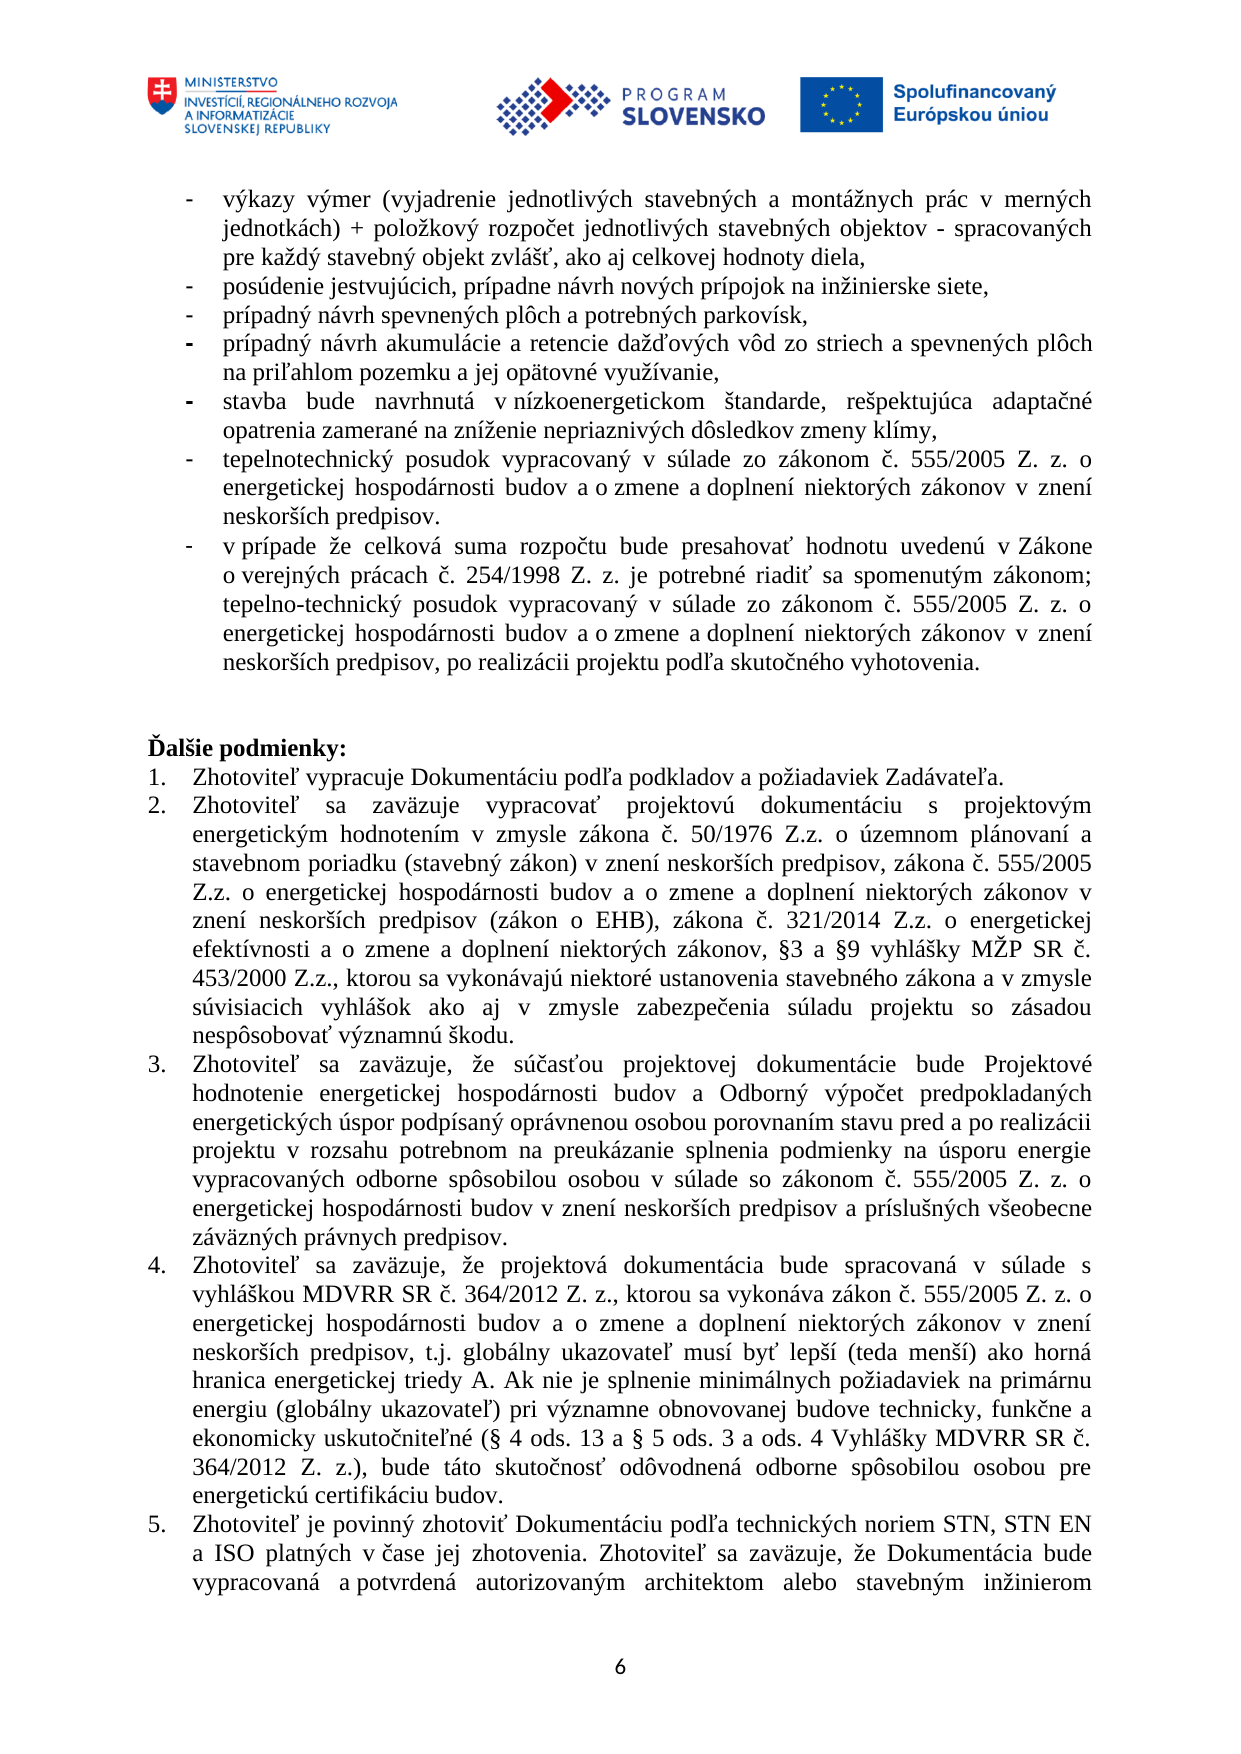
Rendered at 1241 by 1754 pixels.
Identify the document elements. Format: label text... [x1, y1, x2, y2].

picture [496, 77, 765, 136]
list Zhotoviteľ sa zaväzuje, že súčasťou projektovej dokumentácie bude Projektové hodnotenie energetickej hospodárnosti budov a Odborný výpočet predpokladaných energetických úspor podpísaný oprávnenou osobou porovnaním stavu pred a po realizácii projektu v rozsahu potrebnom na preukázanie splnenia podmienky na úsporu energie vypracovaných odborne spôsobilou osobou v súlade so zákonom č. 555/2005 Z. z. o energetickej hospodárnosti budov v znení neskorších predpisov a príslušných všeobecne záväzných právnych predpisov. [148, 1049, 1093, 1251]
list v prípade že celková suma rozpočtu bude presahovať hodnotu uvedenú v Zákone o verejných prácach č. 254/1998 Z. z. je potrebné riadiť sa spomenutým zákonom; tepelno-technický posudok vypracovaný v súlade zo zákonom č. 555/2005 Z. z. o energetickej hospodárnosti budov a o zmene a doplnení niektorých zákonov v znení neskorších predpisov, po realizácii projektu podľa skutočného vyhotovenia. [185, 530, 1093, 676]
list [148, 1509, 1093, 1596]
list stavba bude navrhnutá v nízkoenergetickom štandarde, rešpektujúca adaptačné opatrenia zamerané na zníženie nepriaznivých dôsledkov zmeny klímy, [185, 386, 1093, 444]
list Zhotoviteľ sa zaväzuje vypracovať projektovú dokumentáciu s projektovým energetickým hodnotením v zmysle zákona č. 50/1976 Z.z. o územnom plánovaní a stavebnom poriadku (stavebný zákon) v znení neskorších predpisov, zákona č. 555/2005 Z.z. o energetickej hospodárnosti budov a o zmene a doplnení niektorých zákonov v znení neskorších predpisov (zákon o EHB), zákona č. 321/2014 Z.z. o energetickej efektívnosti a o zmene a doplnení niektorých zákonov, §3 a §9 vyhlášky MŽP SR č. 453/2000 Z.z., ktorou sa vykonávajú niektoré ustanovenia stavebného zákona a v zmysle súvisiacich vyhlášok ako aj v zmysle zabezpečenia súladu projektu so zásadou nespôsobovať významnú škodu. [148, 791, 1093, 1049]
list Zhotoviteľ sa zaväzuje, že projektová dokumentácia bude spracovaná v súlade s vyhláškou MDVRR SR č. 364/2012 Z. z., ktorou sa vykonáva zákon č. 555/2005 Z. z. o energetickej hospodárnosti budov a o zmene a doplnení niektorých zákonov v znení neskorších predpisov, t.j. globálny ukazovateľ musí byť lepší (teda menší) ako horná hranica energetickej triedy A. Ak nie je splnenie minimálnych požiadaviek na primárnu energiu (globálny ukazovateľ) pri významne obnovovanej budove technicky, funkčne a ekonomicky uskutočniteľné (§ 4 ods. 13 a § 5 ods. 3 a ods. 4 Vyhlášky MDVRR SR č. 364/2012 Z. z.), bude táto skutočnosť odôvodnená odborne spôsobilou osobou pre energetickú certifikáciu budov. [148, 1251, 1093, 1509]
list Zhotoviteľ vypracuje Dokumentáciu podľa podkladov a požiadaviek Zadávateľa. [148, 762, 1093, 791]
picture [796, 73, 1067, 136]
list tepelnotechnický posudok vypracovaný v súlade zo zákonom č. 555/2005 Z. z. o energetickej hospodárnosti budov a o zmene a doplnení niektorých zákonov v znení neskorších predpisov. [185, 444, 1093, 530]
list prípadný návrh spevnených plôch a potrebných parkovísk, [185, 299, 1093, 328]
list posúdenie jestvujúcich, prípadne návrh nových prípojok na inžinierske siete, [185, 271, 1093, 299]
text Ďalšie podmienky: [148, 733, 1104, 762]
picture [147, 77, 398, 136]
list prípadný návrh akumulácie a retencie dažďových vôd zo striech a spevnených plôch na priľahlom pozemku a jej opätovné využívanie, [185, 328, 1093, 386]
list výkazy výmer (vyjadrenie jednotlivých stavebných a montážnych prác v merných jednotkách) + položkový rozpočet jednotlivých stavebných objektov - spracovaných pre každý stavebný objekt zvlášť, ako aj celkovej hodnoty diela, [185, 184, 1093, 271]
